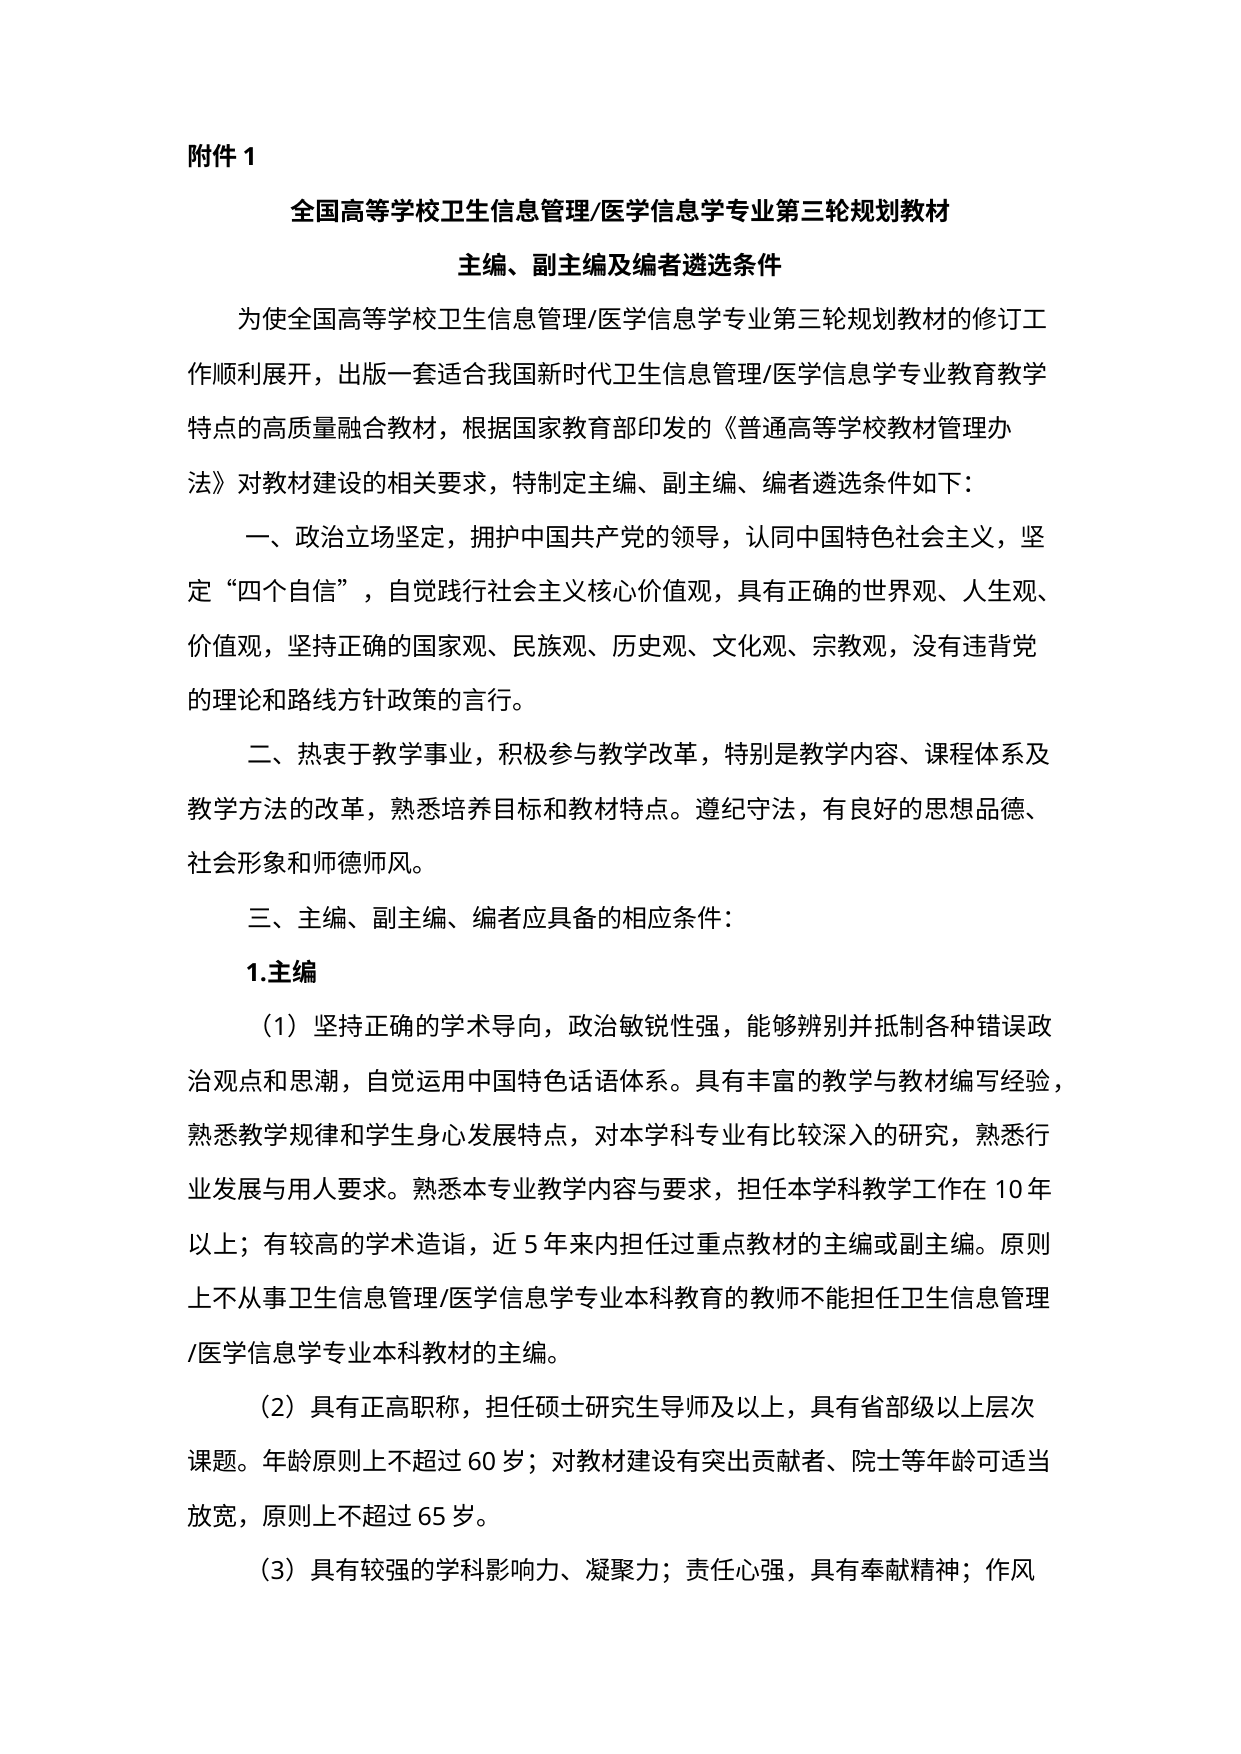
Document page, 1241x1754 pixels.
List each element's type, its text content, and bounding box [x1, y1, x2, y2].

text 三、主编、副主编、编者应具备的相应条件： [187, 898, 1053, 934]
text 1.主编 [187, 952, 1053, 989]
text 为使全国高等学校卫生信息管理/医学信息学专业第三轮规划教材的修订工作顺利展开，出版一套适合我国新时代卫生信息管理/医学信息学专业教育教学特点的高质量融合教材，根据国家教育部印发的《普通高等学校教材管理办法》对教材建设的相关要求，特制定主编、副主编、编者遴选条件如下： [187, 300, 1053, 499]
text 主编、副主编及编者遴选条件 [187, 246, 1053, 282]
text 一、政治立场坚定，拥护中国共产党的领导，认同中国特色社会主义，坚定“四个自信”，自觉践行社会主义核心价值观，具有正确的世界观、人生观、价值观，坚持正确的国家观、民族观、历史观、文化观、宗教观，没有违背党的理论和路线方针政策的言行。 [187, 517, 1053, 717]
text 二、热衷于教学事业，积极参与教学改革，特别是教学内容、课程体系及教学方法的改革，熟悉培养目标和教材特点。遵纪守法，有良好的思想品德、社会形象和师德师风。 [187, 735, 1053, 880]
text （2）具有正高职称，担任硕士研究生导师及以上，具有省部级以上层次课题。年龄原则上不超过60岁；对教材建设有突出贡献者、院士等年龄可适当放宽，原则上不超过65岁。 [187, 1387, 1053, 1532]
text （1）坚持正确的学术导向，政治敏锐性强，能够辨别并抵制各种错误政治观点和思潮，自觉运用中国特色话语体系。具有丰富的教学与教材编写经验，熟悉教学规律和学生身心发展特点，对本学科专业有比较深入的研究，熟悉行业发展与用人要求。熟悉本专业教学内容与要求，担任本学科教学工作在10年以上；有较高的学术造诣，近5年来内担任过重点教材的主编或副主编。原则上不从事卫生信息管理/医学信息学专业本科教育的教师不能担任卫生信息管理/医学信息学专业本科教材的主编。 [187, 1007, 1053, 1369]
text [187, 1551, 1053, 1587]
text 全国高等学校卫生信息管理/医学信息学专业第三轮规划教材 [187, 191, 1053, 227]
text 附件1 [187, 137, 1053, 173]
